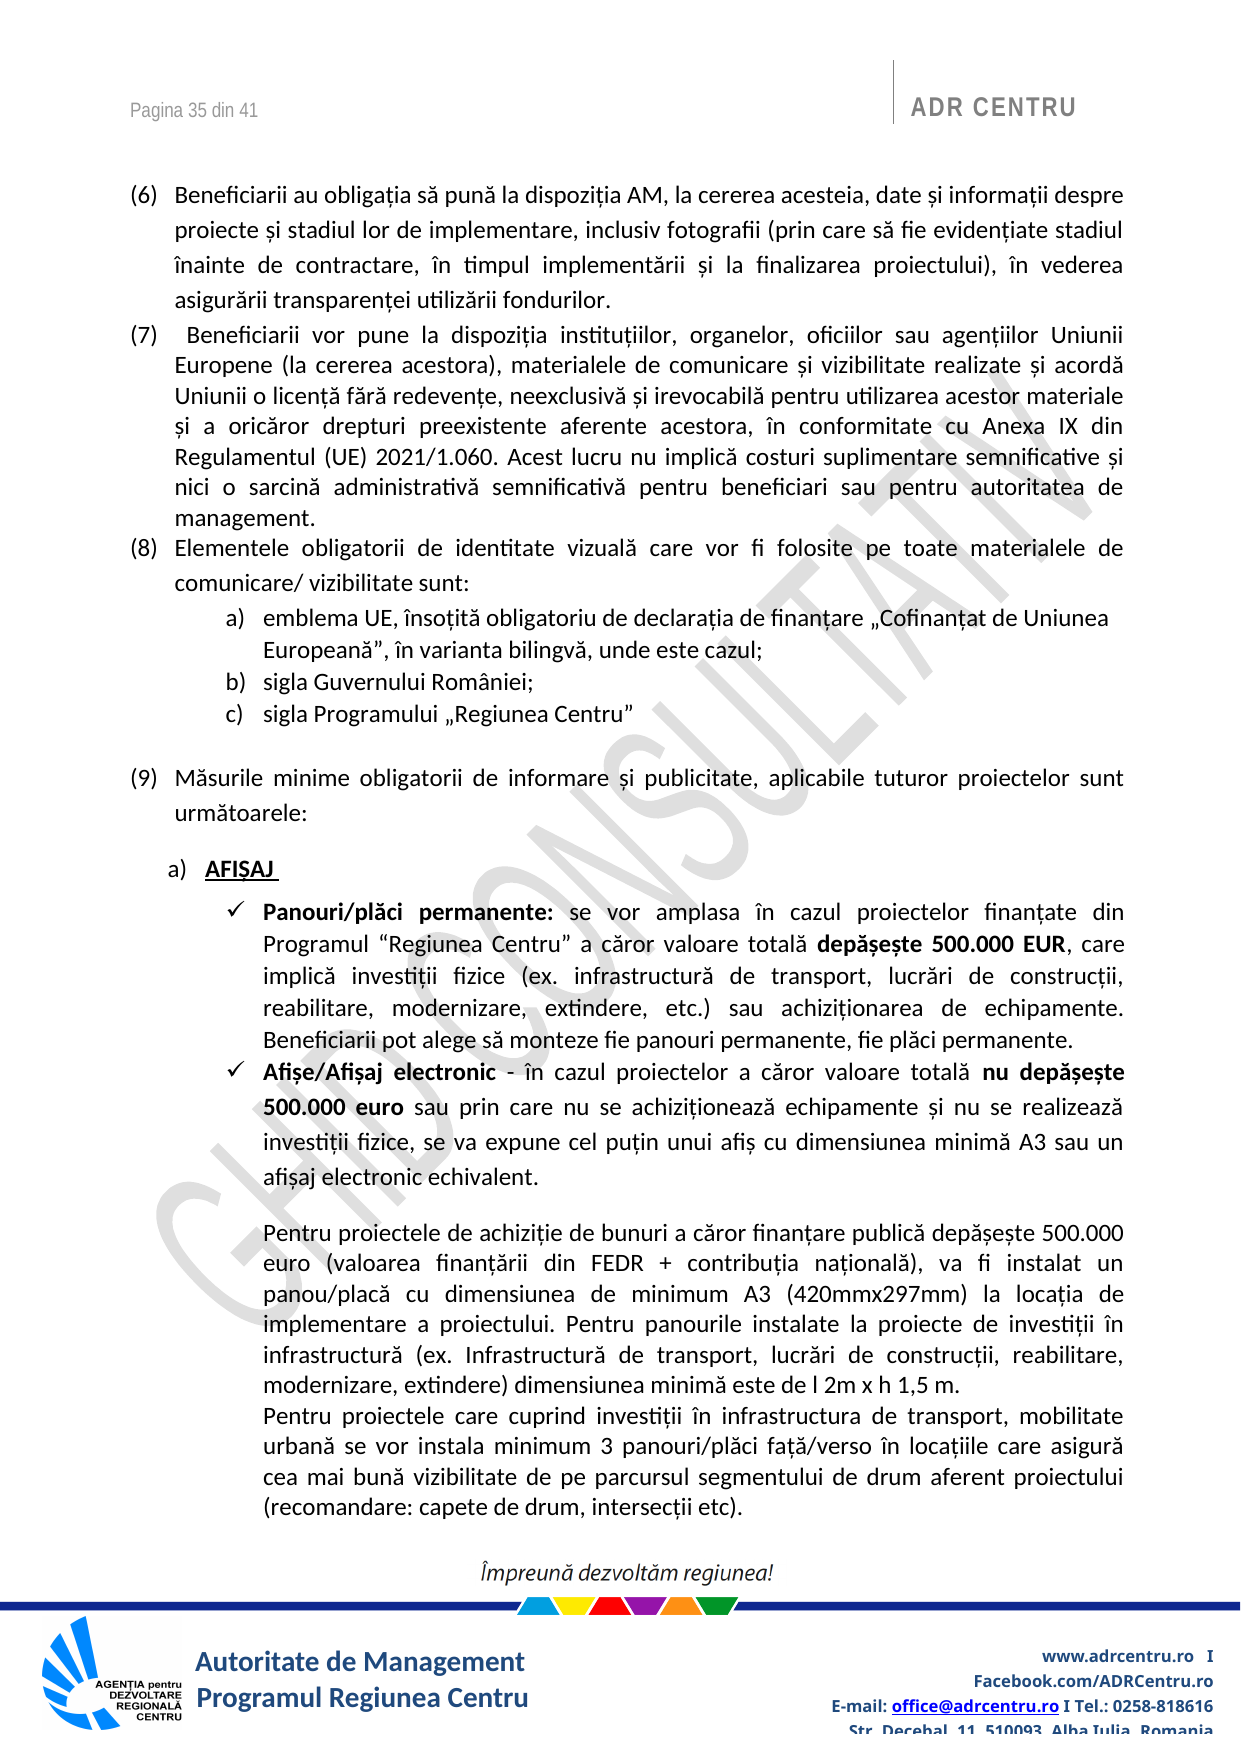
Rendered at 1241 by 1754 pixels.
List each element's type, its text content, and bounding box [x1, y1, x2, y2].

list Afișe/Afișaj electronic - în cazul proiectelor a căror valoare totală nu depășește 500.000 euro sau prin care nu se achiziționează echipamente și nu se realizează investiții fizice, se va expune cel puțin unui afiș cu dimensiunea minimă A3 sau un afișaj electronic echivalent. [225, 1056, 1125, 1192]
list emblema UE, însoțită obligatoriu de declarația de finanțare „Cofinanțat de Uniunea Europeană”, în varianta bilingvă, unde este cazul; [225, 602, 1125, 665]
list AFIȘAJ [167, 853, 1125, 884]
list Măsurile minime obligatorii de informare și publicitate, aplicabile tuturor proiectelor sunt următoarele: [130, 762, 1125, 828]
text Pentru proiectele de achiziție de bunuri a căror finanțare publică depășește 500.000 euro (valoarea finanțării din FEDR + contribuția națională), va fi instalat un panou/placă cu dimensiunea de minimum A3 (420mmx297mm) la locația de implementare a proiectului. Pentru panourile instalate la proiecte de investiții în infrastructură (ex. Infrastructură de transport, lucrări de construcții, reabilitare, modernizare, extindere) dimensiunea minimă este de l 2m x h 1,5 m. [263, 1217, 1125, 1400]
list Beneficiarii au obligația să pună la dispoziția AM, la cererea acesteia, date și informații despre proiecte și stadiul lor de implementare, inclusiv fotografii (prin care să fie evidențiate stadiul înainte de contractare, în timpul implementării și la finalizarea proiectului), în vederea asigurării transparenței utilizării fondurilor. [130, 179, 1125, 314]
picture [467, 1559, 786, 1586]
picture [550, 1597, 1241, 1615]
list Panouri/plăci permanente: se vor amplasa în cazul proiectelor finanțate din Programul “Regiunea Centru” a căror valoare totală depășește 500.000 EUR, care implică investiții fizice (ex. infrastructură de transport, lucrări de construcții, reabilitare, modernizare, extindere, etc.) sau achiziționarea de echipamente. Beneficiarii pot alege să monteze fie panouri permanente, fie plăci permanente. [225, 896, 1125, 1054]
picture [42, 1616, 182, 1730]
picture [0, 1597, 526, 1615]
list sigla Guvernului României; [225, 666, 1125, 697]
list Elementele obligatorii de identitate vizuală care vor fi folosite pe toate materialele de comunicare/ vizibilitate sunt: [130, 532, 1125, 598]
text Pentru proiectele care cuprind investiții în infrastructura de transport, mobilitate urbană se vor instala minimum 3 panouri/plăci față/verso în locațiile care asigură cea mai bună vizibilitate de pe parcursul segmentului de drum aferent proiectului (recomandare: capete de drum, intersecții etc). [263, 1400, 1125, 1522]
list sigla Programului „Regiunea Centru” [225, 698, 1125, 729]
list Beneficiarii vor pune la dispoziția instituțiilor, organelor, oficiilor sau agențiilor Uniunii Europene (la cererea acestora), materialele de comunicare și vizibilitate realizate și acordă Uniunii o licență fără redevențe, neexclusivă și irevocabilă pentru utilizarea acestor materiale și a oricăror drepturi preexistente aferente acestora, în conformitate cu Anexa IX din Regulamentul (UE) 2021/1.060. Acest lucru nu implică costuri suplimentare semnificative și nici o sarcină administrativă semnificativă pentru beneficiari sau pentru autoritatea de management. [130, 319, 1125, 532]
